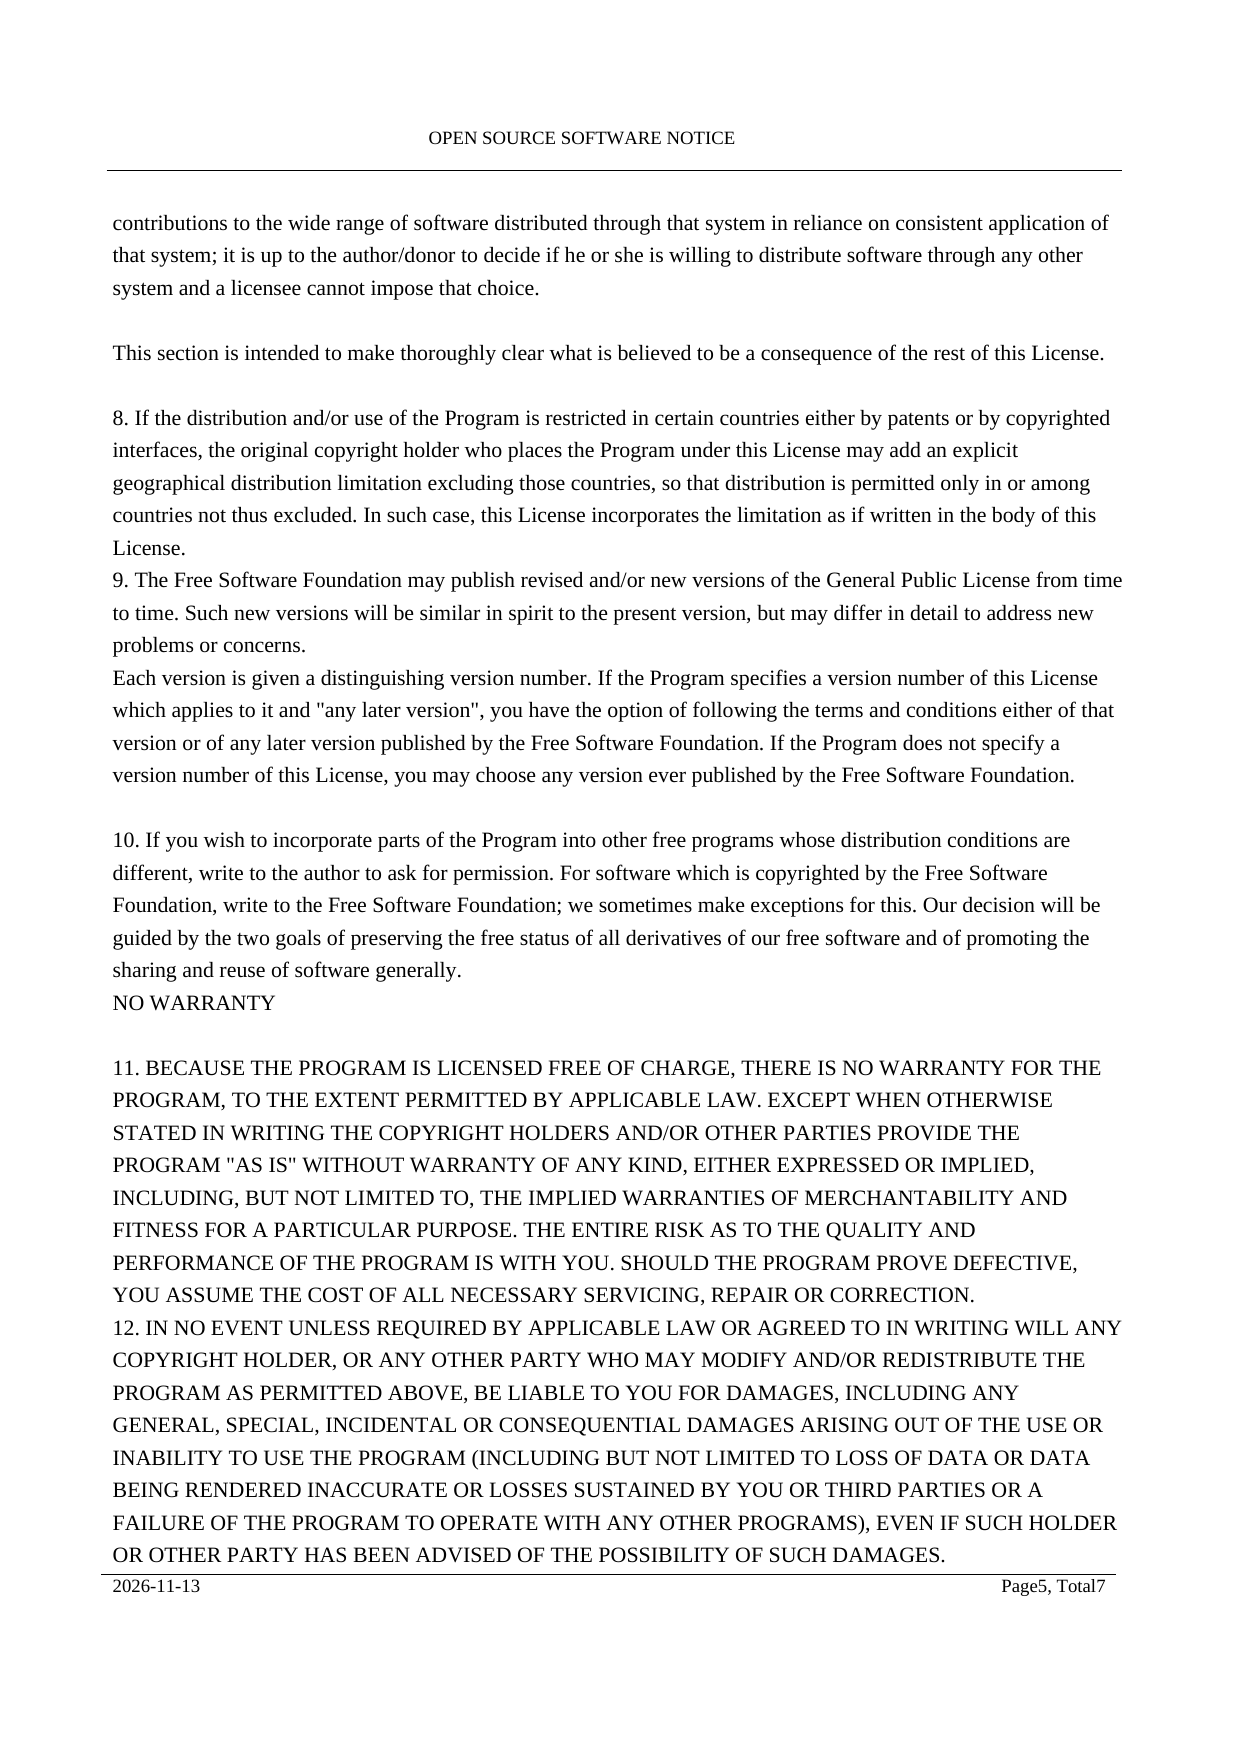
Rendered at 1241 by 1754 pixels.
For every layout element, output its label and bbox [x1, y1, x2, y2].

text [112, 206, 1128, 1571]
